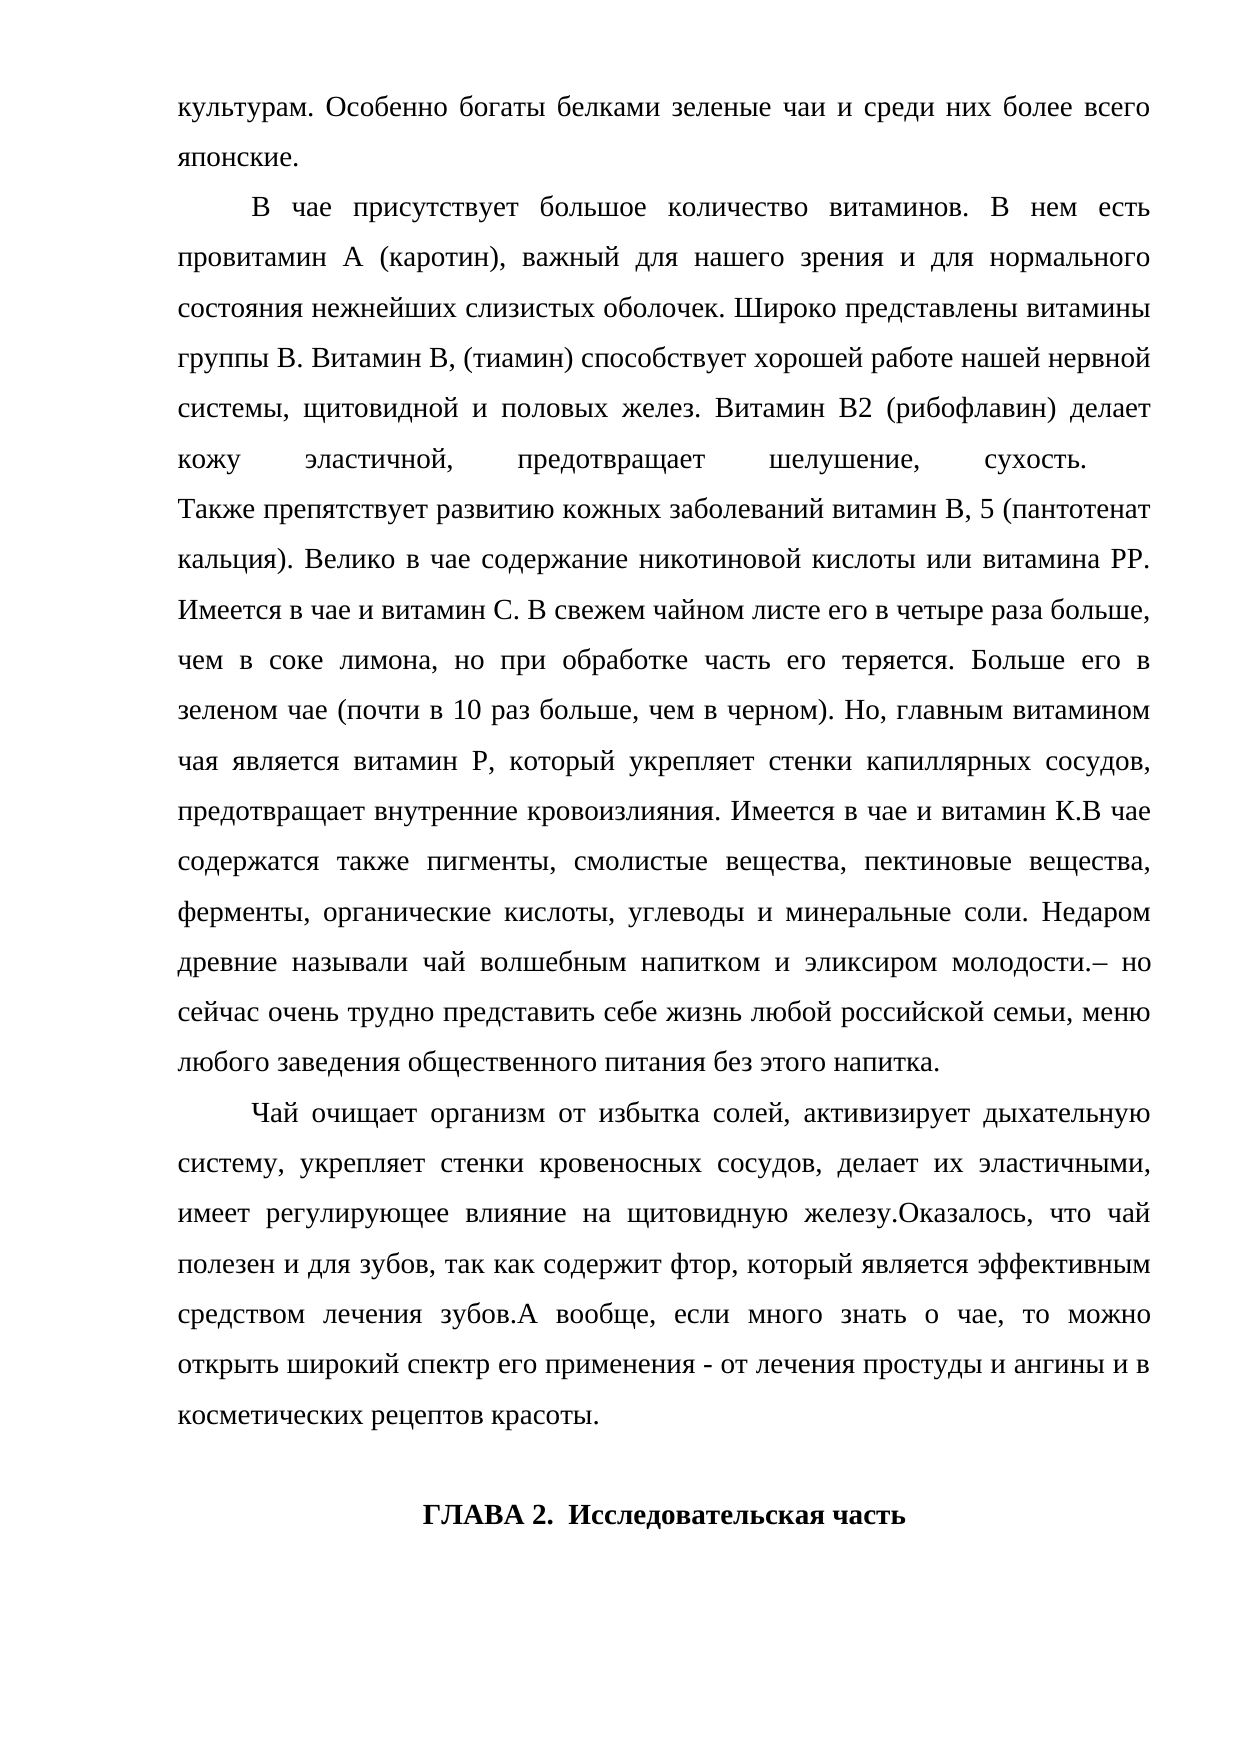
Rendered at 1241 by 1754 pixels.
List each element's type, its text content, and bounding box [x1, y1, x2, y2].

text Чай очищает организм от избытка солей, активизирует дыхательную систему, укрепляет стенки кровеносных сосудов, делает их эластичными, имеет регулирующее влияние на щитовидную железу.Оказалось, что чай полезен и для зубов, так как содержит фтор, который является эффективным средством лечения зубов.А вообще, если много знать о чае, то можно открыть широкий спектр его применения - от лечения простуды и ангины и в косметических рецептов красоты. [177, 1095, 1152, 1430]
text В чае присутствует большое количество витаминов. В нем есть провитамин А (каротин), важный для нашего зрения и для нормального состояния нежнейших слизистых оболочек. Широко представлены витамины группы В. Витамин В, (тиамин) способствует хорошей работе нашей нервной системы, щитовидной и половых желез. Витамин В2 (рибофлавин) делает кожу эластичной, предотвращает шелушение, сухость. Также препятствует развитию кожных заболеваний витамин В, 5 (пантотенат кальция). Велико в чае содержание никотиновой кислоты или витамина РР. Имеется в чае и витамин С. В свежем чайном листе его в четыре раза больше, чем в соке лимона, но при обработке часть его теряется. Больше его в зеленом чае (почти в 10 раз больше, чем в черном). Но, главным витамином чая является витамин Р, который укрепляет стенки капиллярных сосудов, предотвращает внутренние кровоизлияния. Имеется в чае и витамин К.В чае содержатся также пигменты, смолистые вещества, пектиновые вещества, ферменты, органические кислоты, углеводы и минеральные соли. Недаром древние называли чай волшебным напитком и эликсиром молодости.– но сейчас очень трудно представить себе жизнь любой российской семьи, меню любого заведения общественного питания без этого напитка. [177, 189, 1152, 1078]
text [177, 89, 1152, 172]
text ГЛАВА 2. Исследовательская часть [177, 1497, 1152, 1531]
